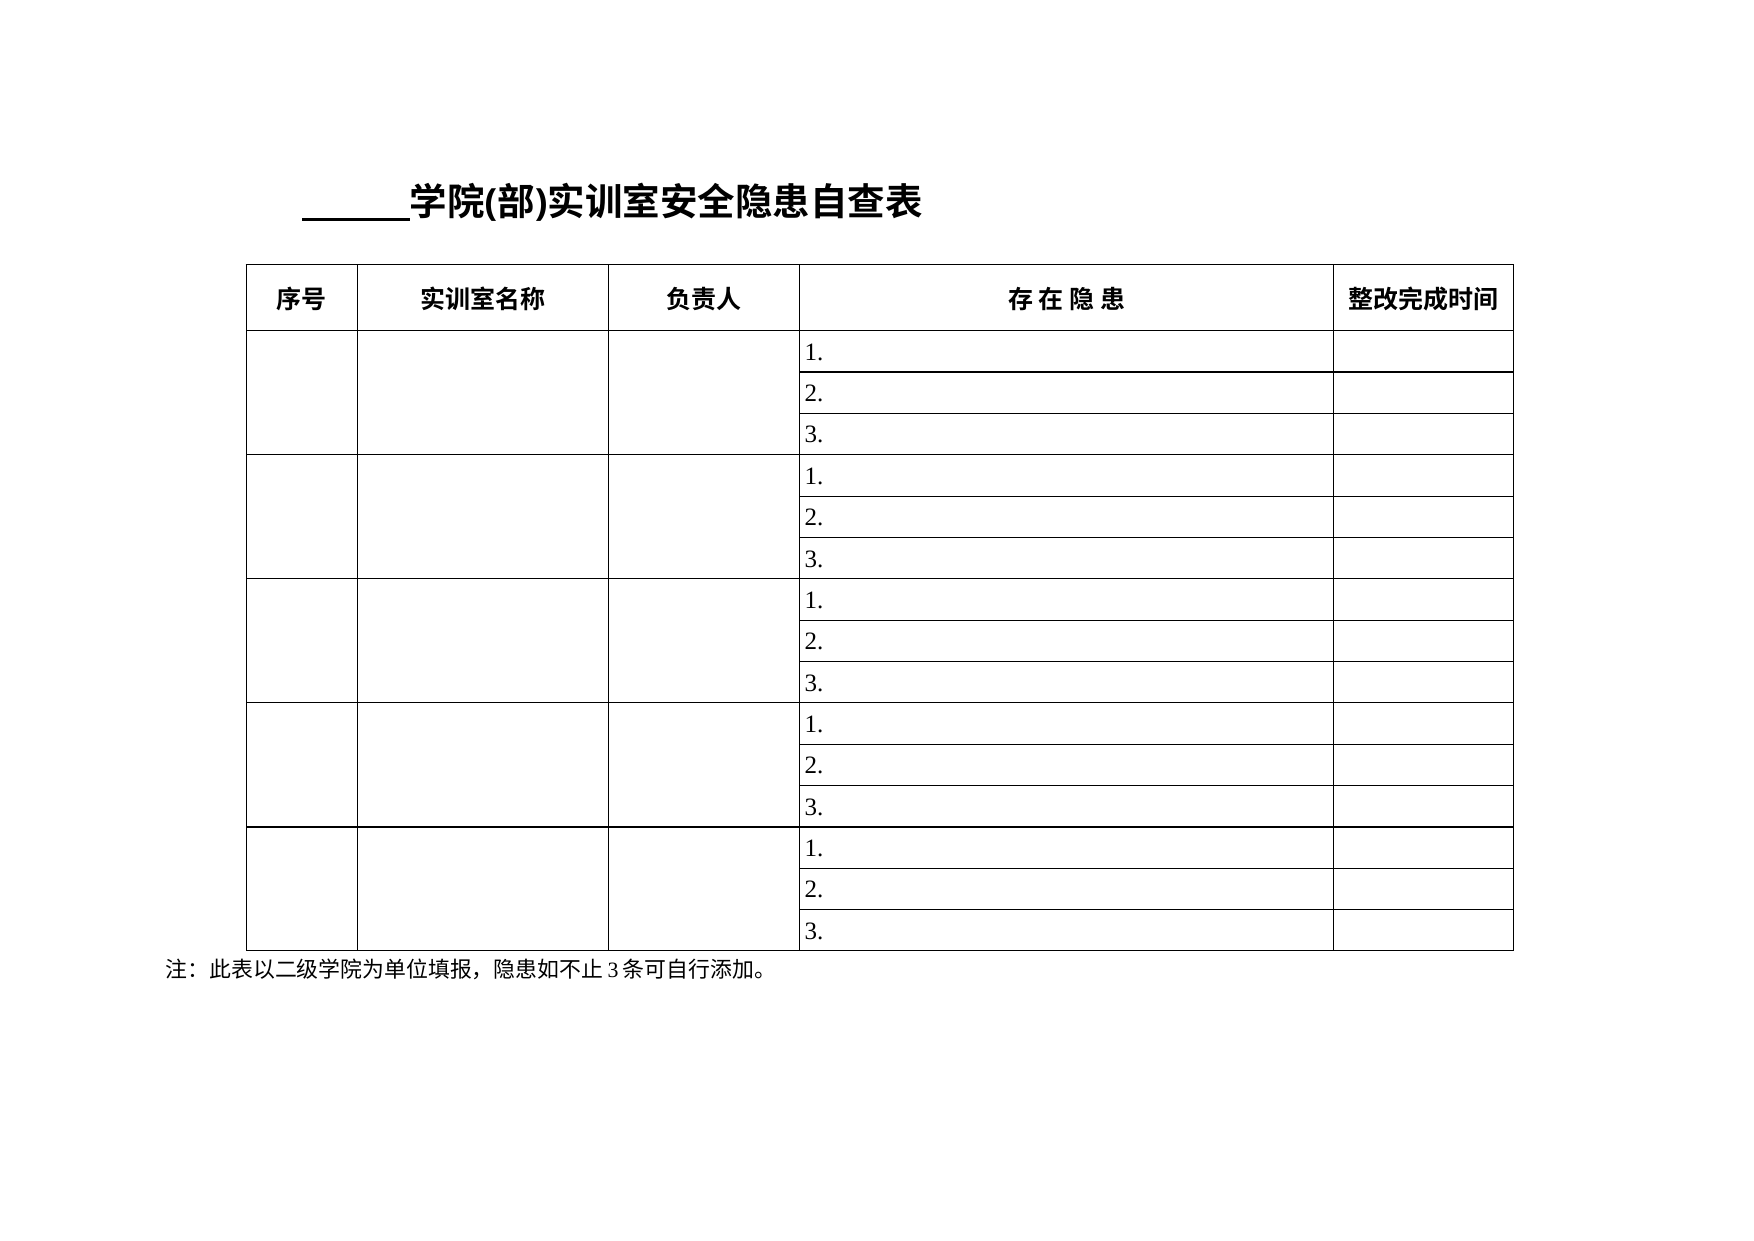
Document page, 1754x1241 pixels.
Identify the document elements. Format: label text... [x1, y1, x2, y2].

table_cell 3. [800, 786, 1333, 826]
table_cell [247, 455, 357, 578]
table_cell [1334, 538, 1513, 578]
table_cell [609, 828, 799, 950]
table_cell 3. [800, 910, 1333, 950]
table_cell [1334, 455, 1513, 496]
table_cell 2. [800, 497, 1333, 537]
table_cell [247, 703, 357, 826]
table_cell 1. [800, 703, 1333, 744]
table_cell 1. [800, 828, 1333, 868]
table_cell [247, 331, 357, 454]
table_cell 2. [800, 373, 1333, 413]
table_cell [1334, 703, 1513, 744]
table_cell 2. [800, 869, 1333, 909]
table_cell [358, 579, 608, 702]
table_cell [609, 455, 799, 578]
table_cell [609, 331, 799, 454]
table_cell 3. [800, 414, 1333, 454]
table_cell [1334, 828, 1513, 868]
table_cell [1334, 745, 1513, 785]
table_cell [1334, 497, 1513, 537]
table_cell [1334, 579, 1513, 619]
table_cell 2. [800, 621, 1333, 661]
table_cell 3. [800, 662, 1333, 702]
table_cell [1334, 662, 1513, 702]
table_cell [358, 828, 608, 950]
table_cell [358, 455, 608, 578]
table_cell 3. [800, 538, 1333, 578]
table_cell 1. [800, 579, 1333, 619]
table_cell [1334, 869, 1513, 909]
table_cell [247, 828, 357, 950]
table_cell [1334, 414, 1513, 454]
table_cell [358, 331, 608, 454]
table_header 序号 [247, 265, 357, 330]
table_header 负责人 [609, 265, 799, 330]
table_cell [1334, 331, 1513, 371]
table_cell 2. [800, 745, 1333, 785]
table_cell 1. [800, 331, 1333, 371]
table_cell [358, 703, 608, 826]
text 学院(部)实训室安全隐患自查表 [165, 167, 1594, 232]
table_header 实训室名称 [358, 265, 608, 330]
text 注：此表以二级学院为单位填报，隐患如不止3条可自行添加。 [165, 951, 1594, 984]
table_cell [609, 703, 799, 826]
table_header 整改完成时间 [1334, 265, 1513, 330]
table_cell [1334, 910, 1513, 950]
table_cell [1334, 786, 1513, 826]
table_cell [1334, 621, 1513, 661]
table_header 存 在 隐 患 [800, 265, 1333, 330]
table_cell [1334, 373, 1513, 413]
table_cell 1. [800, 455, 1333, 496]
table_cell [609, 579, 799, 702]
table_cell [247, 579, 357, 702]
